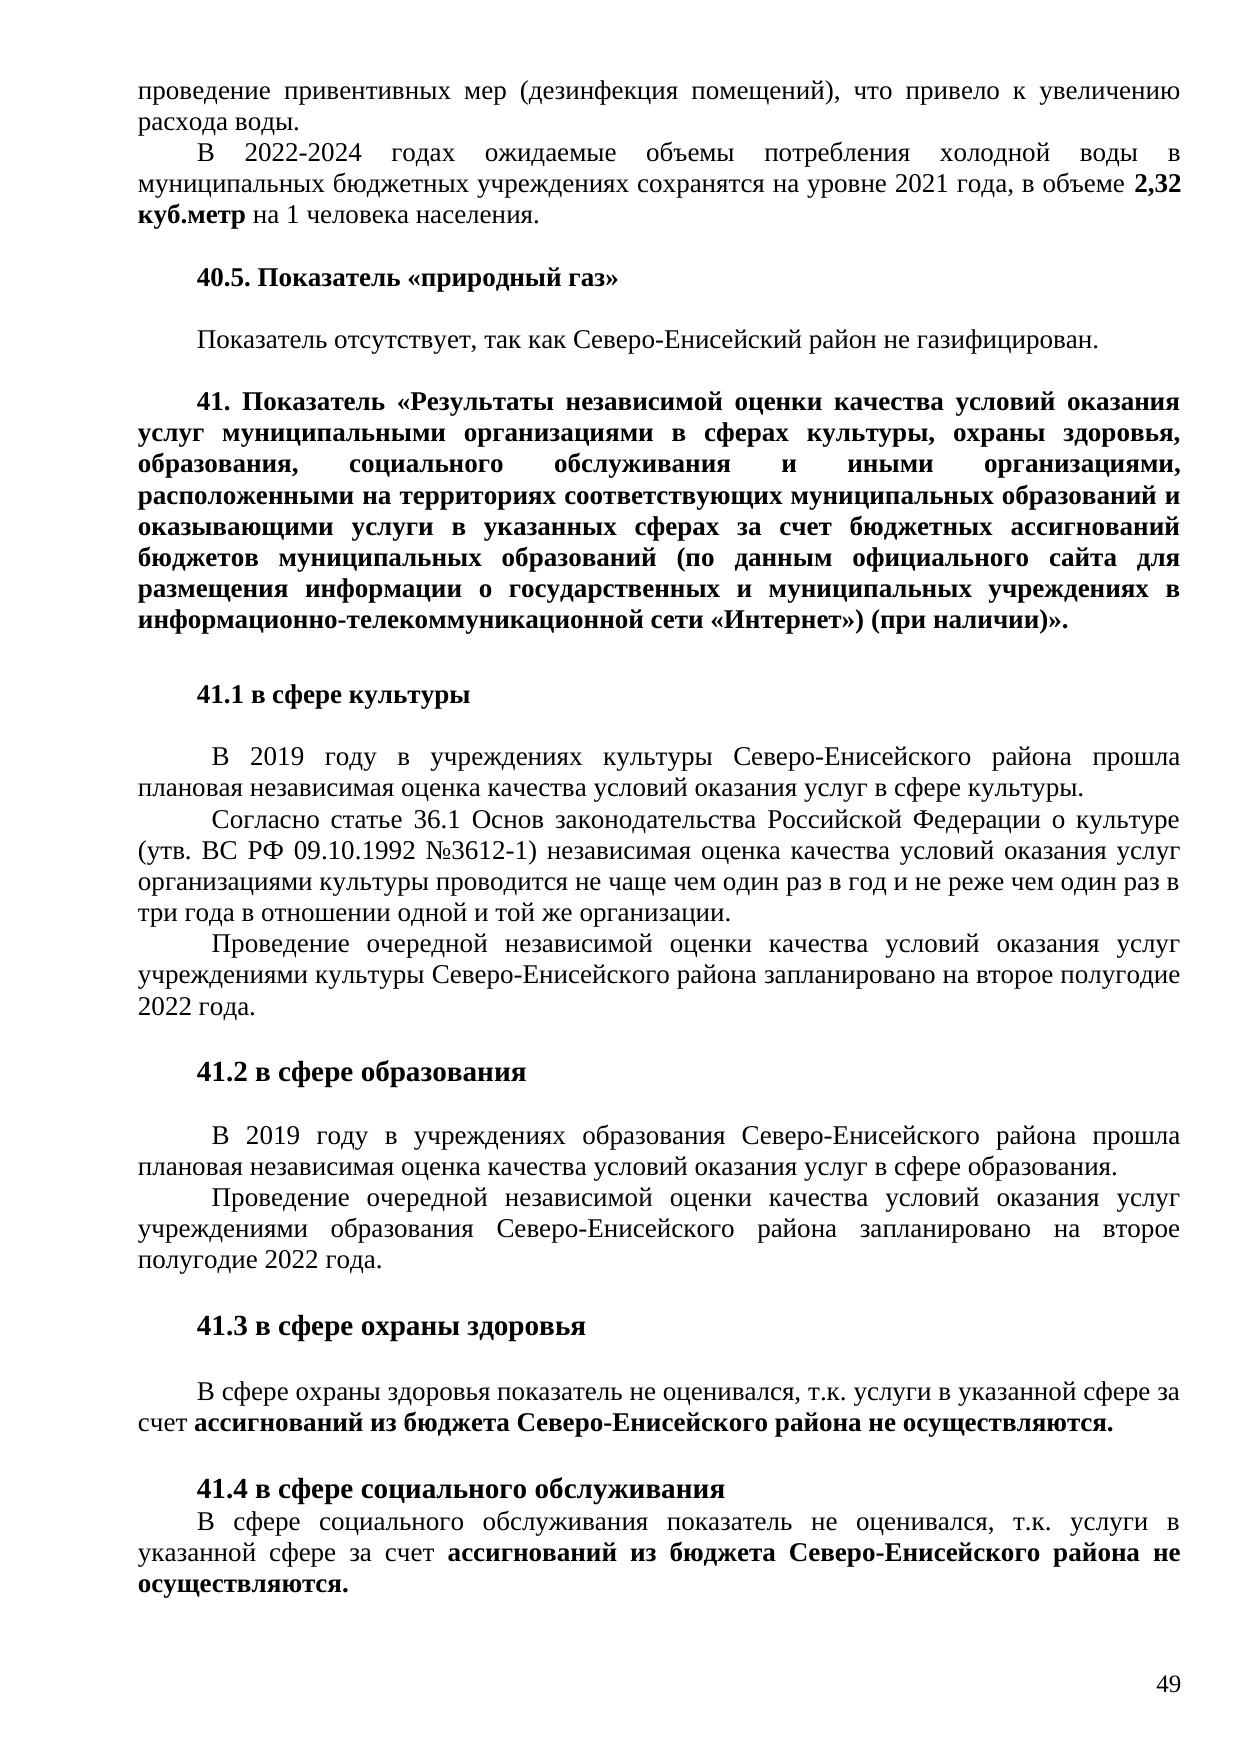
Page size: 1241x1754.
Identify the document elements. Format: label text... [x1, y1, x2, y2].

text В 2019 году в учреждениях культуры Северо-Енисейского района прошла плановая независимая оценка качества условий оказания услуг в сфере культуры. [138, 740, 1181, 803]
text В 2022-2024 годах ожидаемые объемы потребления холодной воды в муниципальных бюджетных учреждениях сохранятся на уровне 2021 года, в объеме 2,32 куб.метр на 1 человека населения. [138, 136, 1181, 229]
text 40.5. Показатель «природный газ» [138, 261, 1181, 292]
text В сфере социального обслуживания показатель не оценивался, т.к. услуги в указанной сфере за счет ассигнований из бюджета Северо-Енисейского района не осуществляются. [138, 1505, 1181, 1598]
text Проведение очередной независимой оценки качества условий оказания услуг учреждениями культуры Северо-Енисейского района запланировано на второе полугодие 2022 года. [138, 927, 1181, 1021]
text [138, 74, 1181, 136]
text Согласно статье 36.1 Основ законодательства Российской Федерации о культуре (утв. ВС РФ 09.10.1992 №3612-1) независимая оценка качества условий оказания услуг организациями культуры проводится не чаще чем один раз в год и не реже чем один раз в три года в отношении одной и той же организации. [138, 803, 1181, 927]
text 41. Показатель «Результаты независимой оценки качества условий оказания услуг муниципальными организациями в сферах культуры, охраны здоровья, образования, социального обслуживания и иными организациями, расположенными на территориях соответствующих муниципальных образований и оказывающими услуги в указанных сферах за счет бюджетных ассигнований бюджетов муниципальных образований (по данным официального сайта для размещения информации о государственных и муниципальных учреждениях в информационно-телекоммуникационной сети «Интернет») (при наличии)». [138, 385, 1181, 634]
text 41.3 в сфере охраны здоровья [138, 1308, 1181, 1342]
text Проведение очередной независимой оценки качества условий оказания услуг учреждениями образования Северо-Енисейского района запланировано на второе полугодие 2022 года. [138, 1181, 1181, 1275]
text 41.2 в сфере образования [138, 1054, 1181, 1088]
text 41.1 в сфере культуры [138, 678, 1181, 709]
text 41.4 в сфере социального обслуживания [138, 1471, 1181, 1505]
text Показатель отсутствует, так как Северо-Енисейский район не газифицирован. [138, 323, 1181, 354]
text В 2019 году в учреждениях образования Северо-Енисейского района прошла плановая независимая оценка качества условий оказания услуг в сфере образования. [138, 1119, 1181, 1181]
text В сфере охраны здоровья показатель не оценивался, т.к. услуги в указанной сфере за счет ассигнований из бюджета Северо-Енисейского района не осуществляются. [138, 1375, 1181, 1438]
